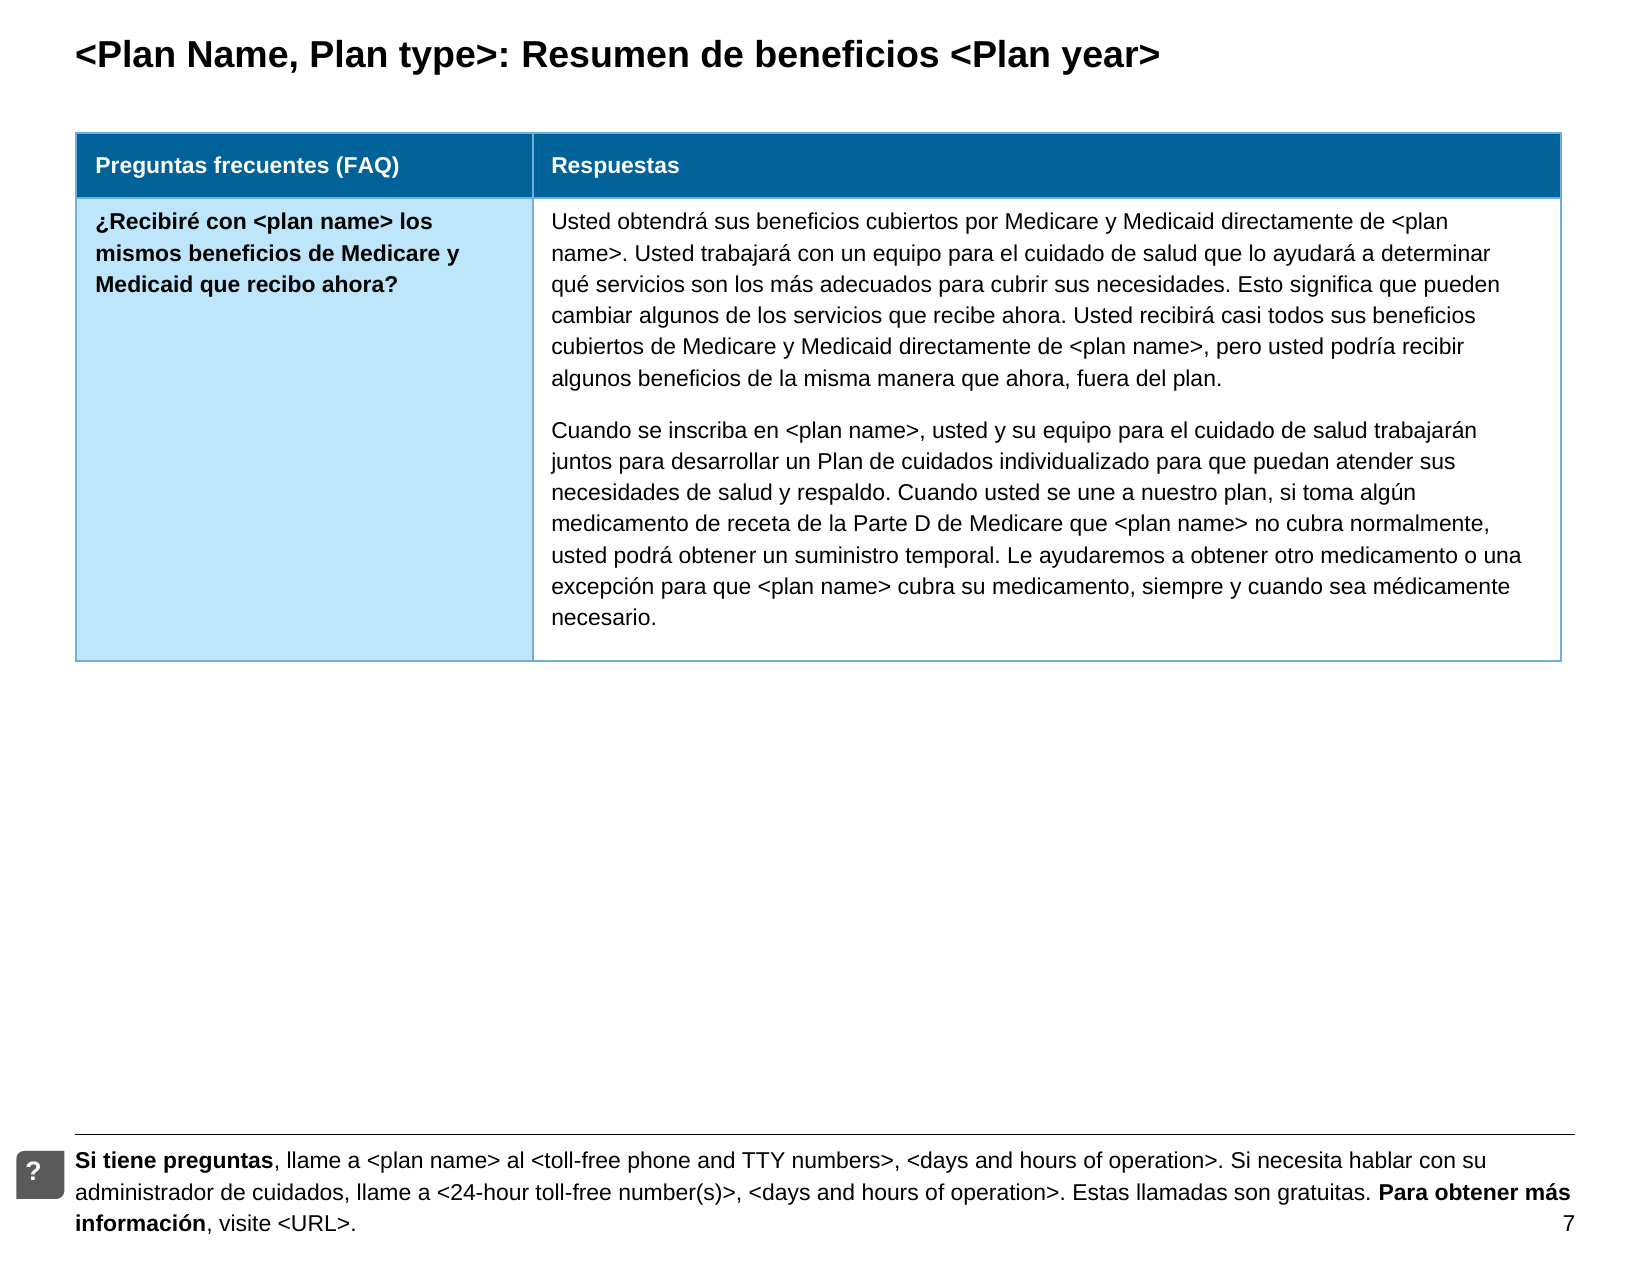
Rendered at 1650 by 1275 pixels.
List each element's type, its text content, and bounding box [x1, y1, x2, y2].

table_cell Usted obtendrá sus beneficios cubiertos por Medicare y Medicaid directamente de <plan name>. Usted trabajará con un equipo para el cuidado de salud que lo ayudará a determinar qué servicios son los más adecuados para cubrir sus necesidades. Esto significa que pueden cambiar algunos de los servicios que recibe ahora. Usted recibirá casi todos sus beneficios cubiertos de Medicare y Medicaid directamente de <plan name>, pero usted podría recibir algunos beneficios de la misma manera que ahora, fuera del plan. Cuando se inscriba en <plan name>, usted y su equipo para el cuidado de salud trabajarán juntos para desarrollar un Plan de cuidados individualizado para que puedan atender sus necesidades de salud y respaldo. Cuando usted se une a nuestro plan, si toma algún medicamento de receta de la Parte D de Medicare que <plan name> no cubra normalmente, usted podrá obtener un suministro temporal. Le ayudaremos a obtener otro medicamento o una excepción para que <plan name> cubra su medicamento, siempre y cuando sea médicamente necesario. [534, 199, 1560, 660]
table_header Respuestas [534, 134, 1560, 197]
table_cell ¿Recibiré con <plan name> los mismos beneficios de Medicare y Medicaid que recibo ahora? [77, 199, 532, 660]
table_header Preguntas frecuentes (FAQ) [77, 134, 532, 197]
